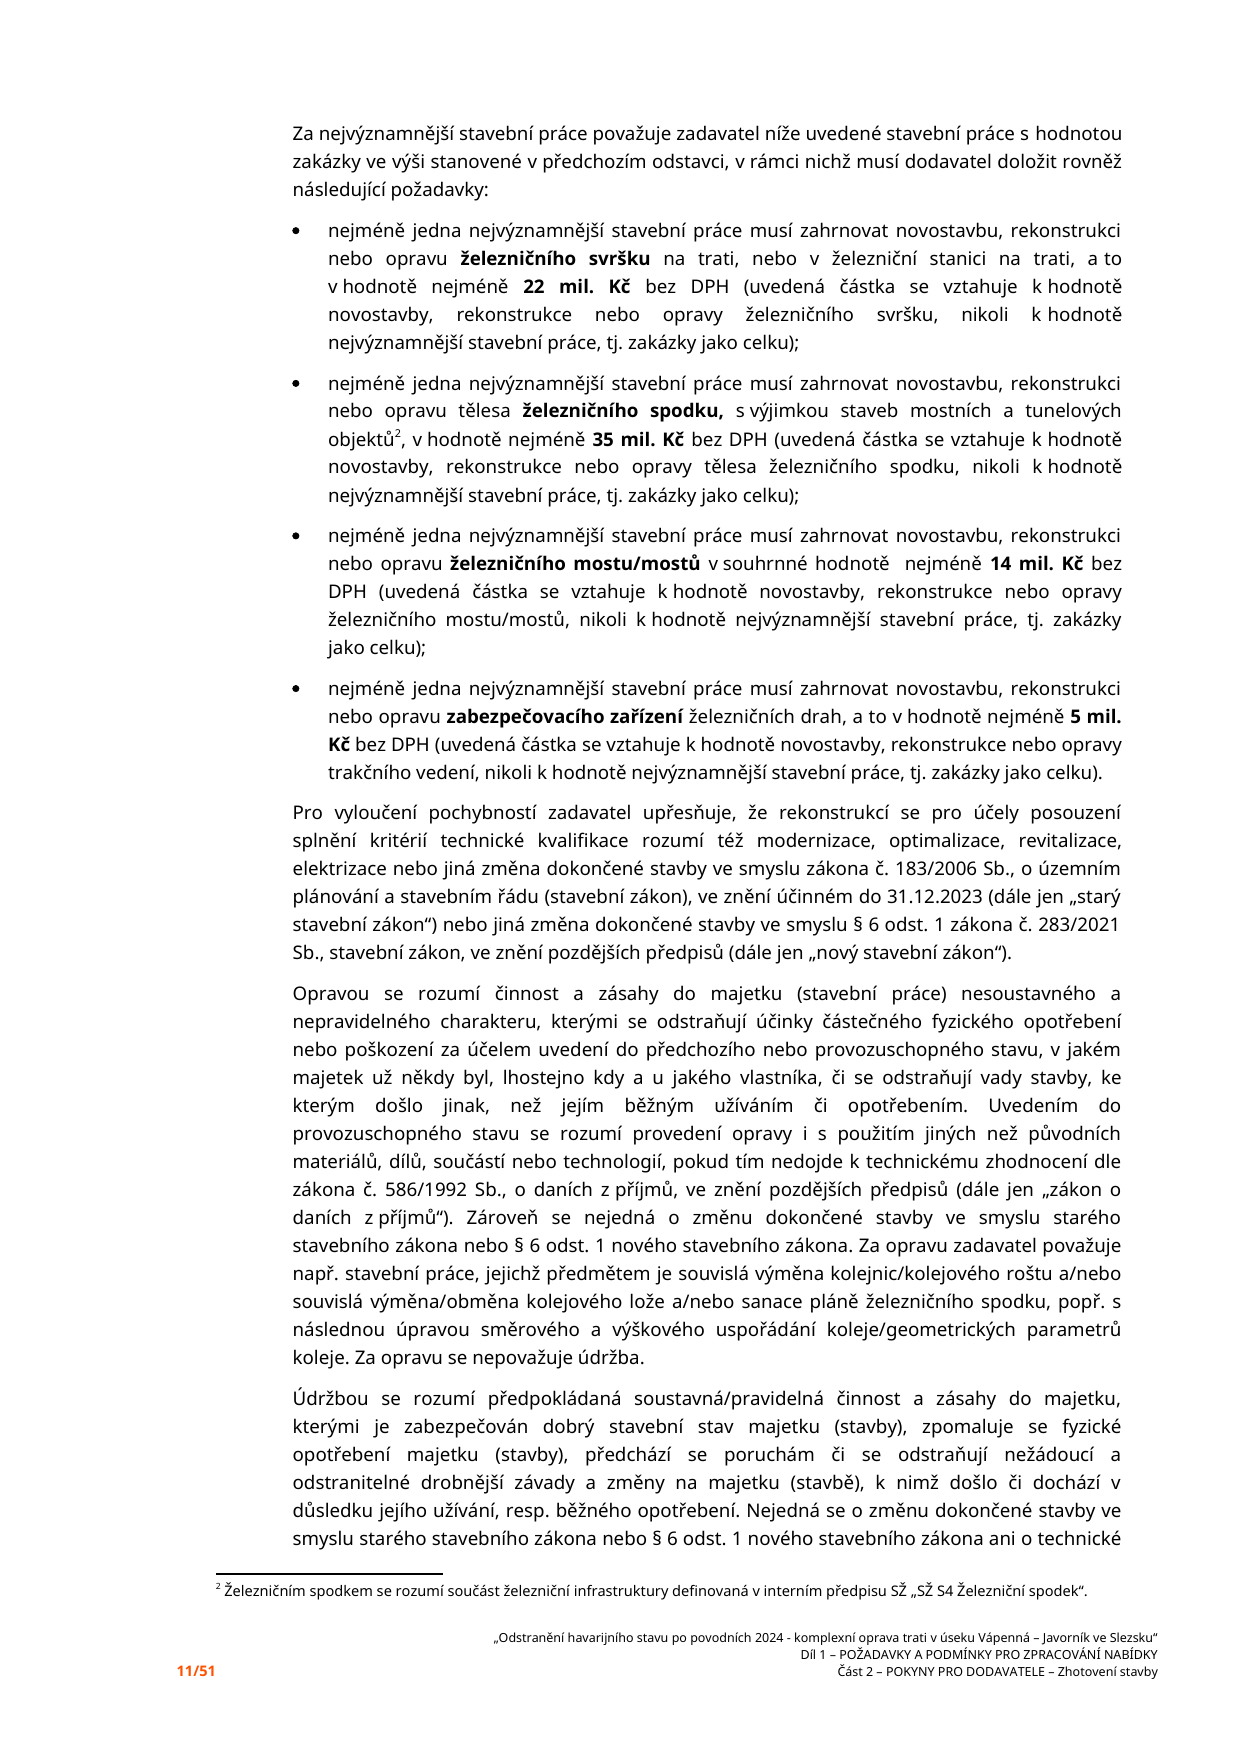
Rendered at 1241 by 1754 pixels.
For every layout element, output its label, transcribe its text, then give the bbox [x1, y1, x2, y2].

text Za nejvýznamnější stavební práce považuje zadavatel níže uvedené stavební práce s hodnotou zakázky ve výši stanovené v předchozím odstavci, v rámci nichž musí dodavatel doložit rovněž následující požadavky: [292, 121, 1122, 202]
text Opravou se rozumí činnost a zásahy do majetku (stavební práce) nesoustavného a nepravidelného charakteru, kterými se odstraňují účinky částečného fyzického opotřebení nebo poškození za účelem uvedení do předchozího nebo provozuschopného stavu, v jakém majetek už někdy byl, lhostejno kdy a u jakého vlastníka, či se odstraňují vady stavby, ke kterým došlo jinak, než jejím běžným užíváním či opotřebením. Uvedením do provozuschopného stavu se rozumí provedení opravy i s použitím jiných než původních materiálů, dílů, součástí nebo technologií, pokud tím nedojde k technickému zhodnocení dle zákona č. 586/1992 Sb., o daních z příjmů, ve znění pozdějších předpisů (dále jen „zákon o daních z příjmů“). Zároveň se nejedná o změnu dokončené stavby ve smyslu starého stavebního zákona nebo § 6 odst. 1 nového stavebního zákona. Za opravu zadavatel považuje např. stavební práce, jejichž předmětem je souvislá výměna kolejnic/kolejového roštu a/nebo souvislá výměna/obměna kolejového lože a/nebo sanace pláně železničního spodku, popř. s následnou úpravou směrového a výškového uspořádání koleje/geometrických parametrů koleje. Za opravu se nepovažuje údržba. [292, 980, 1122, 1370]
text nejméně jedna nejvýznamnější stavební práce musí zahrnovat novostavbu, rekonstrukci nebo opravu tělesa železničního spodku, s výjimkou staveb mostních a tunelových objektů, v hodnotě nejméně 35 mil. Kč bez DPH (uvedená částka se vztahuje k hodnotě novostavby, rekonstrukce nebo opravy tělesa železničního spodku, nikoli k hodnotě nejvýznamnější stavební práce, tj. zakázky jako celku); [292, 370, 1122, 507]
text Pro vyloučení pochybností zadavatel upřesňuje, že rekonstrukcí se pro účely posouzení splnění kritérií technické kvalifikace rozumí též modernizace, optimalizace, revitalizace, elektrizace nebo jiná změna dokončené stavby ve smyslu zákona č. 183/2006 Sb., o územním plánování a stavebním řádu (stavební zákon), ve znění účinném do 31.12.2023 (dále jen „starý stavební zákon“) nebo jiná změna dokončené stavby ve smyslu § 6 odst. 1 zákona č. 283/2021 Sb., stavební zákon, ve znění pozdějších předpisů (dále jen „nový stavební zákon“). [292, 799, 1122, 965]
text nejméně jedna nejvýznamnější stavební práce musí zahrnovat novostavbu, rekonstrukci nebo opravu zabezpečovacího zařízení železničních drah, a to v hodnotě nejméně 5 mil. Kč bez DPH (uvedená částka se vztahuje k hodnotě novostavby, rekonstrukce nebo opravy trakčního vedení, nikoli k hodnotě nejvýznamnější stavební práce, tj. zakázky jako celku). [292, 675, 1122, 784]
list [292, 1385, 1122, 1551]
text nejméně jedna nejvýznamnější stavební práce musí zahrnovat novostavbu, rekonstrukci nebo opravu železničního svršku na trati, nebo v železniční stanici na trati, a to v hodnotě nejméně 22 mil. Kč bez DPH (uvedená částka se vztahuje k hodnotě novostavby, rekonstrukce nebo opravy železničního svršku, nikoli k hodnotě nejvýznamnější stavební práce, tj. zakázky jako celku); [292, 217, 1122, 355]
text nejméně jedna nejvýznamnější stavební práce musí zahrnovat novostavbu, rekonstrukci nebo opravu železničního mostu/mostů v souhrnné hodnotě nejméně 14 mil. Kč bez DPH (uvedená částka se vztahuje k hodnotě novostavby, rekonstrukce nebo opravy železničního mostu/mostů, nikoli k hodnotě nejvýznamnější stavební práce, tj. zakázky jako celku); [292, 522, 1122, 660]
